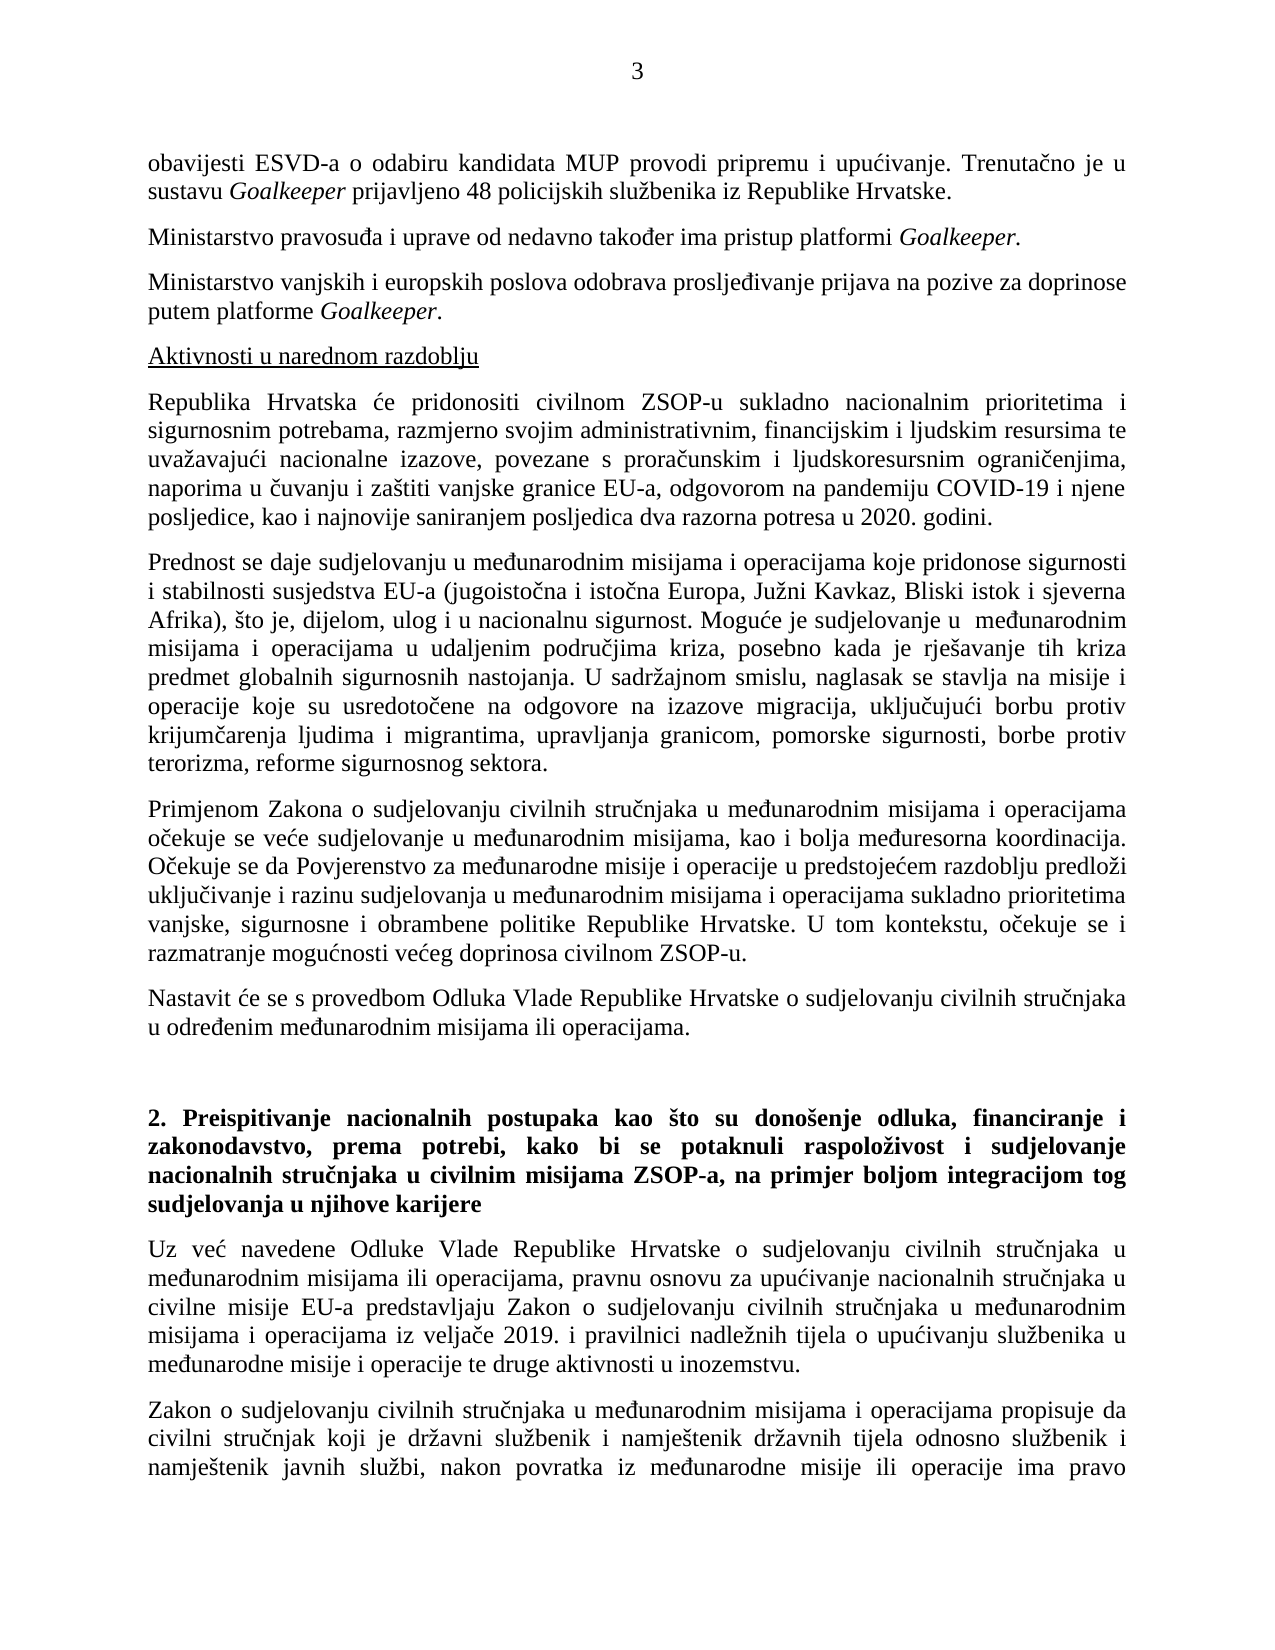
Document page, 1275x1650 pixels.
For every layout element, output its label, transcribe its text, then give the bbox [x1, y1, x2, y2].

text 2. Preispitivanje nacionalnih postupaka kao što su donošenje odluka, financiranje i zakonodavstvo, prema potrebi, kako bi se potaknuli raspoloživost i sudjelovanje nacionalnih stručnjaka u civilnim misijama ZSOP-a, na primjer boljom integracijom tog sudjelovanja u njihove karijere [148, 1103, 1127, 1218]
text Republika Hrvatska će pridonositi civilnom ZSOP-u sukladno nacionalnim prioritetima i sigurnosnim potrebama, razmjerno svojim administrativnim, financijskim i ljudskim resursima te uvažavajući nacionalne izazove, povezane s proračunskim i ljudskoresursnim ograničenjima, naporima u čuvanju i zaštiti vanjske granice EU-a, odgovorom na pandemiju COVID-19 i njene posljedice, kao i najnovije saniranjem posljedica dva razorna potresa u 2020. godini. [148, 387, 1127, 531]
text Prednost se daje sudjelovanju u međunarodnim misijama i operacijama koje pridonose sigurnosti i stabilnosti susjedstva EU-a (jugoistočna i istočna Europa, Južni Kavkaz, Bliski istok i sjeverna Afrika), što je, dijelom, ulog i u nacionalnu sigurnost. Moguće je sudjelovanje u međunarodnim misijama i operacijama u udaljenim područjima kriza, posebno kada je rješavanje tih kriza predmet globalnih sigurnosnih nastojanja. U sadržajnom smislu, naglasak se stavlja na misije i operacije koje su usredotočene na odgovore na izazove migracija, uključujući borbu protiv krijumčarenja ljudima i migrantima, upravljanja granicom, pomorske sigurnosti, borbe protiv terorizma, reforme sigurnosnog sektora. [148, 547, 1127, 777]
text Ministarstvo pravosuđa i uprave od nedavno također ima pristup platformi Goalkeeper. [148, 222, 1127, 251]
text Ministarstvo vanjskih i europskih poslova odobrava prosljeđivanje prijava na pozive za doprinose putem platforme Goalkeeper. [148, 267, 1127, 325]
text Nastavit će se s provedbom Odluka Vlade Republike Hrvatske o sudjelovanju civilnih stručnjaka u određenim međunarodnim misijama ili operacijama. [148, 983, 1127, 1041]
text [148, 148, 1127, 205]
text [148, 1395, 1127, 1481]
text Primjenom Zakona o sudjelovanju civilnih stručnjaka u međunarodnim misijama i operacijama očekuje se veće sudjelovanje u međunarodnim misijama, kao i bolja međuresorna koordinacija. Očekuje se da Povjerenstvo za međunarodne misije i operacije u predstojećem razdoblju predloži uključivanje i razinu sudjelovanja u međunarodnim misijama i operacijama sukladno prioritetima vanjske, sigurnosne i obrambene politike Republike Hrvatske. U tom kontekstu, očekuje se i razmatranje mogućnosti većeg doprinosa civilnom ZSOP-u. [148, 794, 1127, 966]
text Uz već navedene Odluke Vlade Republike Hrvatske o sudjelovanju civilnih stručnjaka u međunarodnim misijama ili operacijama, pravnu osnovu za upućivanje nacionalnih stručnjaka u civilne misije EU-a predstavljaju Zakon o sudjelovanju civilnih stručnjaka u međunarodnim misijama i operacijama iz veljače 2019. i pravilnici nadležnih tijela o upućivanju službenika u međunarodne misije i operacije te druge aktivnosti u inozemstvu. [148, 1234, 1127, 1378]
text Aktivnosti u narednom razdoblju [148, 341, 1127, 370]
